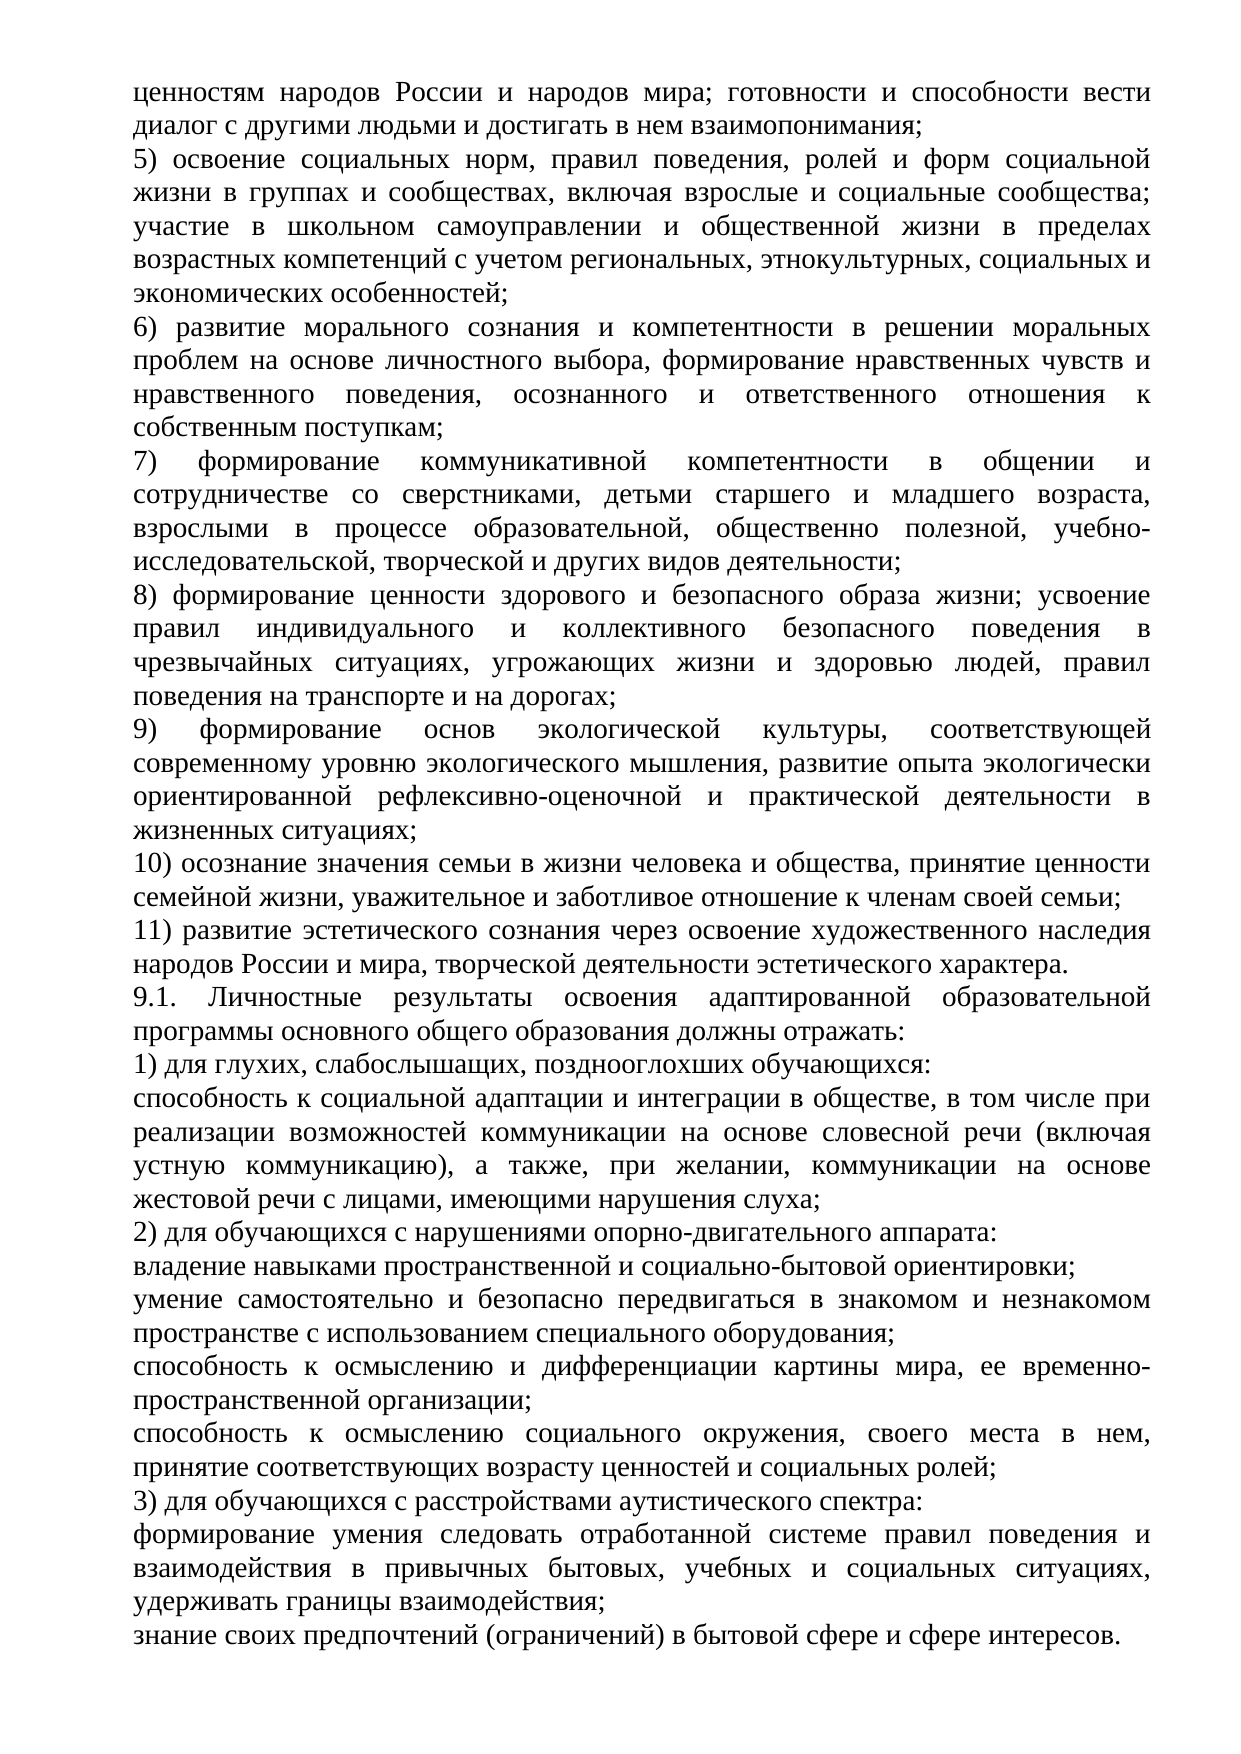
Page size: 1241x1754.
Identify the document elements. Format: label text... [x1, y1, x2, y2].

text знание своих предпочтений (ограничений) в бытовой сфере и сфере интересов. [133, 1617, 1152, 1650]
text 11) развитие эстетического сознания через освоение художественного наследия народов России и мира, творческой деятельности эстетического характера. [133, 912, 1152, 979]
text 2) для обучающихся с нарушениями опорно-двигательного аппарата: [133, 1214, 1152, 1248]
text способность к осмыслению социального окружения, своего места в нем, принятие соответствующих возрасту ценностей и социальных ролей; [133, 1416, 1152, 1483]
text 5) освоение социальных норм, правил поведения, ролей и форм социальной жизни в группах и сообществах, включая взрослые и социальные сообщества; участие в школьном самоуправлении и общественной жизни в пределах возрастных компетенций с учетом региональных, этнокультурных, социальных и экономических особенностей; [133, 141, 1152, 309]
text способность к социальной адаптации и интеграции в обществе, в том числе при реализации возможностей коммуникации на основе словесной речи (включая устную коммуникацию), а также, при желании, коммуникации на основе жестовой речи с лицами, имеющими нарушения слуха; [133, 1080, 1152, 1214]
text владение навыками пространственной и социально-бытовой ориентировки; [133, 1248, 1152, 1281]
text 6) развитие морального сознания и компетентности в решении моральных проблем на основе личностного выбора, формирование нравственных чувств и нравственного поведения, осознанного и ответственного отношения к собственным поступкам; [133, 309, 1152, 443]
text 3) для обучающихся с расстройствами аутистического спектра: [133, 1483, 1152, 1516]
text способность к осмыслению и дифференциации картины мира, ее временно-пространственной организации; [133, 1348, 1152, 1416]
text 7) формирование коммуникативной компетентности в общении и сотрудничестве со сверстниками, детьми старшего и младшего возраста, взрослыми в процессе образовательной, общественно полезной, учебно-исследовательской, творческой и других видов деятельности; [133, 443, 1152, 577]
text 1) для глухих, слабослышащих, позднооглохших обучающихся: [133, 1047, 1152, 1080]
text 9.1. Личностные результаты освоения адаптированной образовательной программы основного общего образования должны отражать: [133, 979, 1152, 1047]
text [133, 74, 1152, 141]
text 8) формирование ценности здорового и безопасного образа жизни; усвоение правил индивидуального и коллективного безопасного поведения в чрезвычайных ситуациях, угрожающих жизни и здоровью людей, правил поведения на транспорте и на дорогах; [133, 577, 1152, 711]
text 9) формирование основ экологической культуры, соответствующей современному уровню экологического мышления, развитие опыта экологически ориентированной рефлексивно-оценочной и практической деятельности в жизненных ситуациях; [133, 711, 1152, 845]
text умение самостоятельно и безопасно передвигаться в знакомом и незнакомом пространстве с использованием специального оборудования; [133, 1281, 1152, 1348]
text 10) осознание значения семьи в жизни человека и общества, принятие ценности семейной жизни, уважительное и заботливое отношение к членам своей семьи; [133, 845, 1152, 912]
text формирование умения следовать отработанной системе правил поведения и взаимодействия в привычных бытовых, учебных и социальных ситуациях, удерживать границы взаимодействия; [133, 1516, 1152, 1617]
